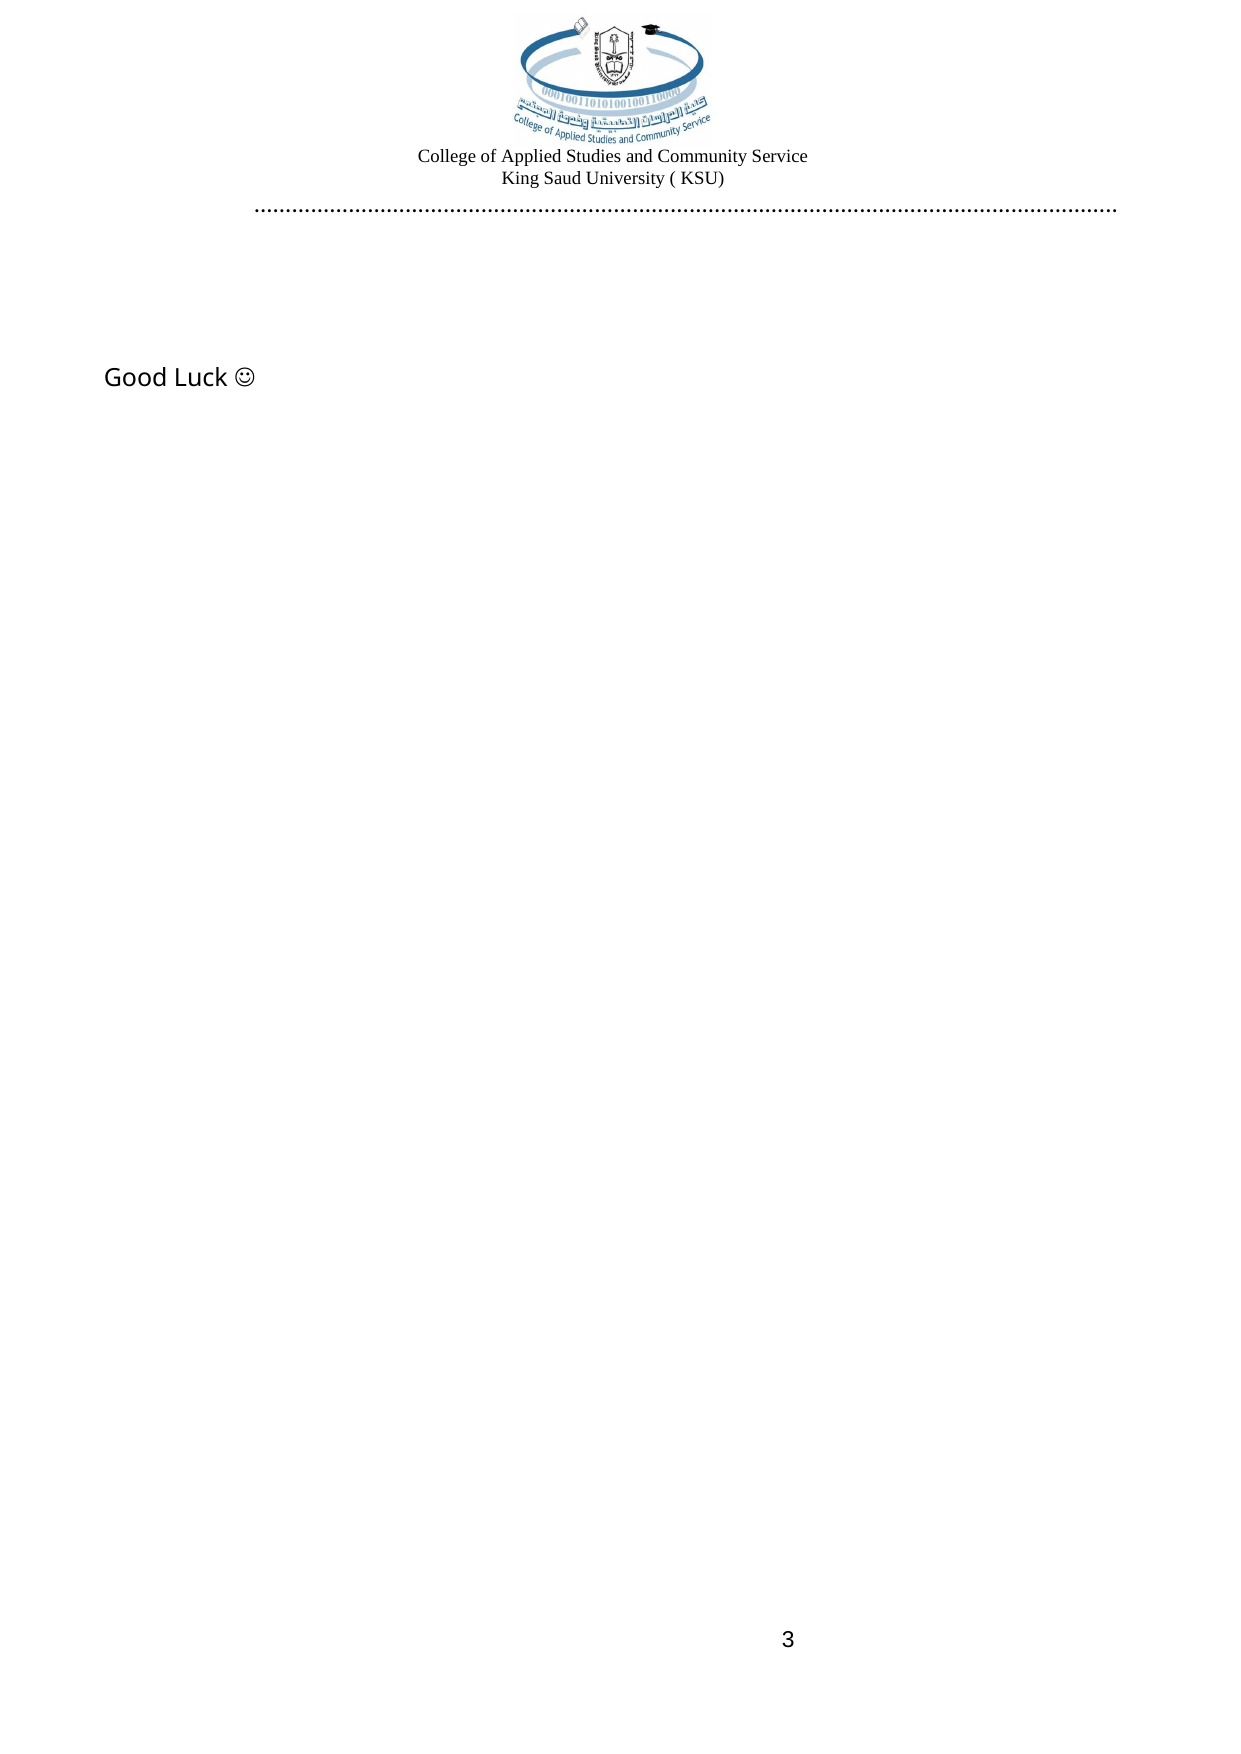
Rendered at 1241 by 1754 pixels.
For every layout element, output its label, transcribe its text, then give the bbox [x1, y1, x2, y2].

text Good Luck [103, 360, 1122, 394]
picture [512, 14, 714, 146]
list ......................................................................................................................................... [253, 188, 1122, 219]
